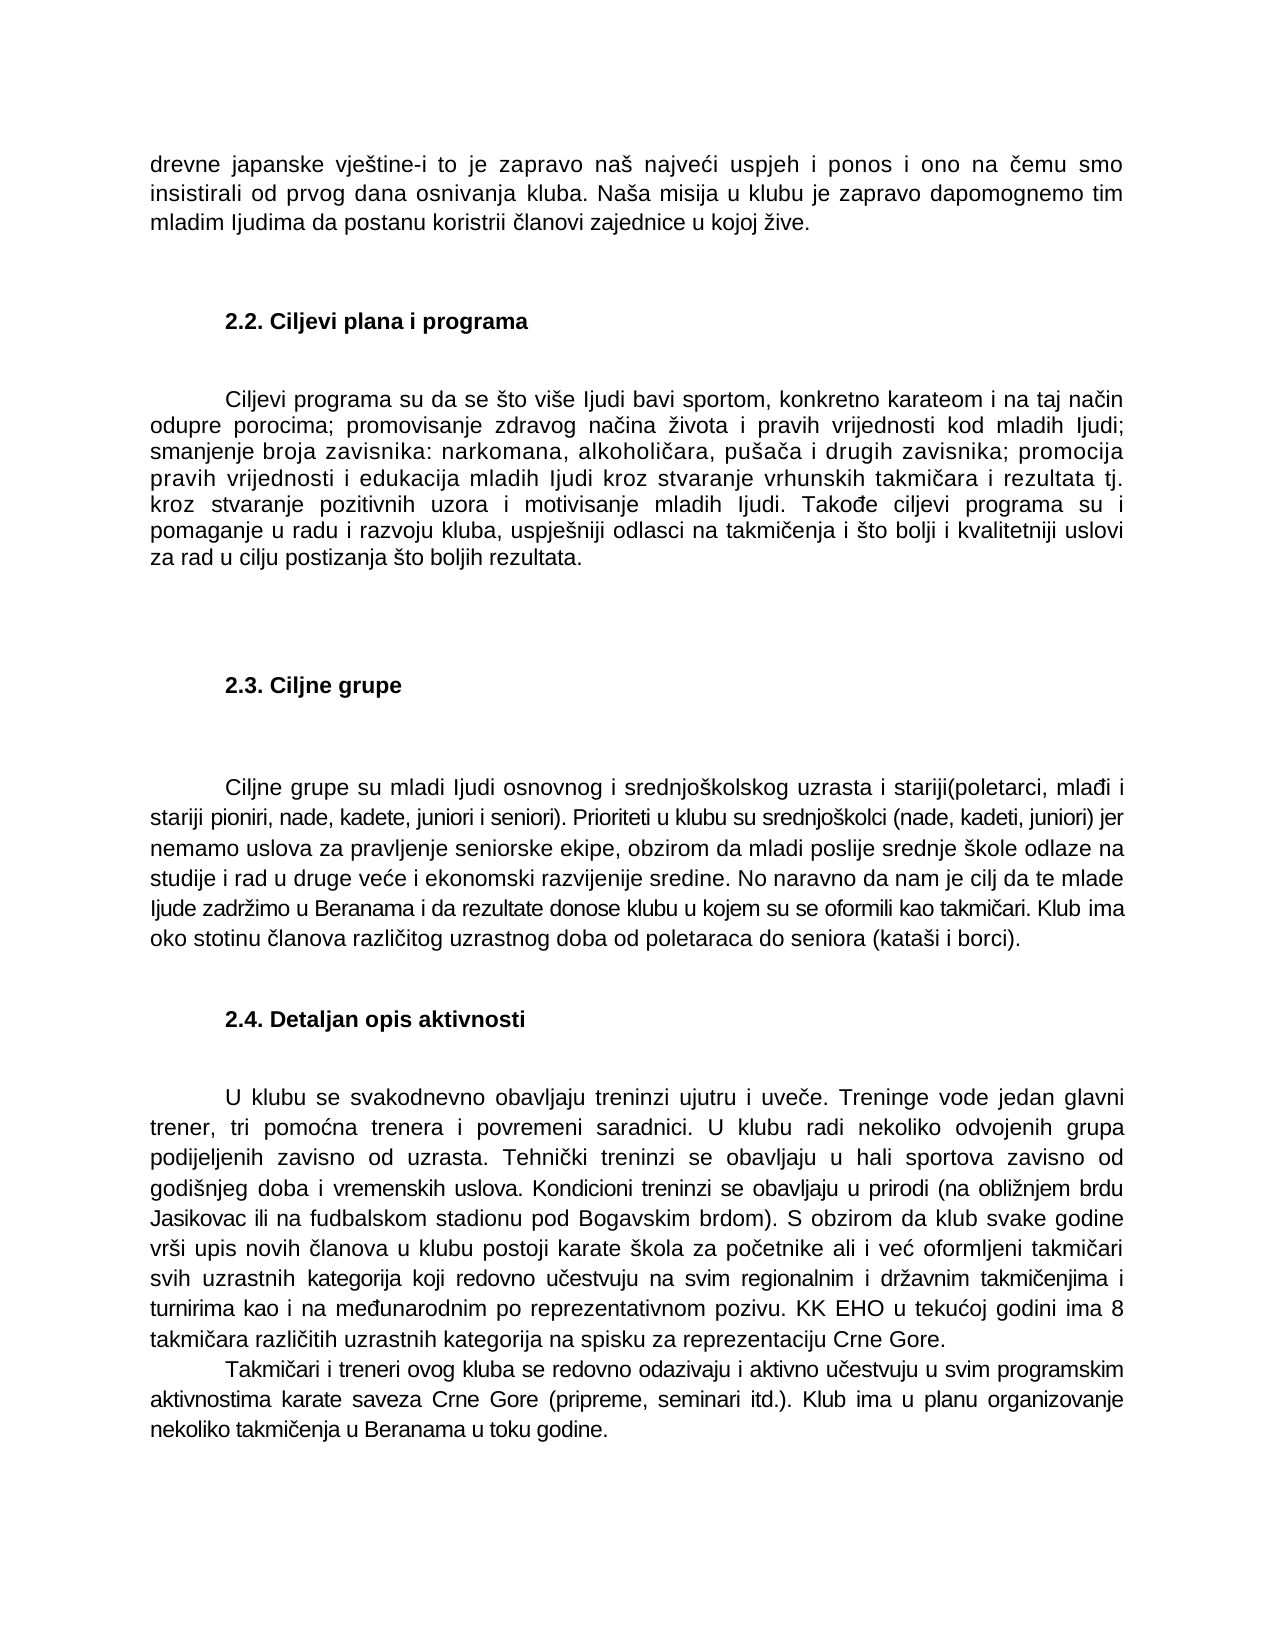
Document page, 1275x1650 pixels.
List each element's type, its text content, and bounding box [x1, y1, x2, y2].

subtitle Ciljevi programa su da se što više Ijudi bavi sportom, konkretno karateom i na taj način odupre porocima; promovisanje zdravog načina života i pravih vrijednosti kod mladih Ijudi; smanjenje broja zavisnika: narkomana, alkoholičara, pušača i drugih zavisnika; promocija pravih vrijednosti i edukacija mladih Ijudi kroz stvaranje vrhunskih takmičara i rezultata tj. kroz stvaranje pozitivnih uzora i motivisanje mladih Ijudi. Takođe ciljevi programa su i pomaganje u radu i razvoju kluba, uspješniji odlasci na takmičenja i što bolji i kvalitetniji uslovi za rad u cilju postizanja što boljih rezultata. [150, 386, 1125, 570]
text Takmičari i treneri ovog kluba se redovno odazivaju i aktivno učestvuju u svim programskim aktivnostima karate saveza Crne Gore (pripreme, seminari itd.). Klub ima u planu organizovanje nekoliko takmičenja u Beranama u toku godine. [150, 1356, 1125, 1442]
text 2.3. Ciljne grupe [150, 672, 1125, 698]
text 2.4. Detaljan opis aktivnosti [150, 1006, 1125, 1033]
text Ciljne grupe su mladi Ijudi osnovnog i srednjoškolskog uzrasta i stariji(poletarci, mlađi i stariji pioniri, nade, kadete, juniori i seniori). Prioriteti u klubu su srednjoškolci (nade, kadeti, juniori) jer nemamo uslova za pravljenje seniorske ekipe, obzirom da mladi poslije srednje škole odlaze na studije i rad u druge veće i ekonomski razvijenije sredine. No naravno da nam je cilj da te mlade Ijude zadržimo u Beranama i da rezultate donose klubu u kojem su se oformili kao takmičari. Klub ima oko stotinu članova različitog uzrastnog doba od poletaraca do seniora (kataši i borci). [150, 774, 1125, 952]
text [150, 150, 1125, 236]
text U klubu se svakodnevno obavljaju treninzi ujutru i uveče. Treninge vode jedan glavni trener, tri pomoćna trenera i povremeni saradnici. U klubu radi nekoliko odvojenih grupa podijeljenih zavisno od uzrasta. Tehnički treninzi se obavljaju u hali sportova zavisno od godišnjeg doba i vremenskih uslova. Kondicioni treninzi se obavljaju u prirodi (na obližnjem brdu Jasikovac ili na fudbalskom stadionu pod Bogavskim brdom). S obzirom da klub svake godine vrši upis novih članova u klubu postoji karate škola za početnike ali i već oformljeni takmičari svih uzrastnih kategorija koji redovno učestvuju na svim regionalnim i državnim takmičenjima i turnirima kao i na međunarodnim po reprezentativnom pozivu. KK EHO u tekućoj godini ima 8 takmičara različitih uzrastnih kategorija na spisku za reprezentaciju Crne Gore. [150, 1084, 1125, 1352]
text 2.2. Ciljevi plana i programa [150, 308, 1125, 334]
